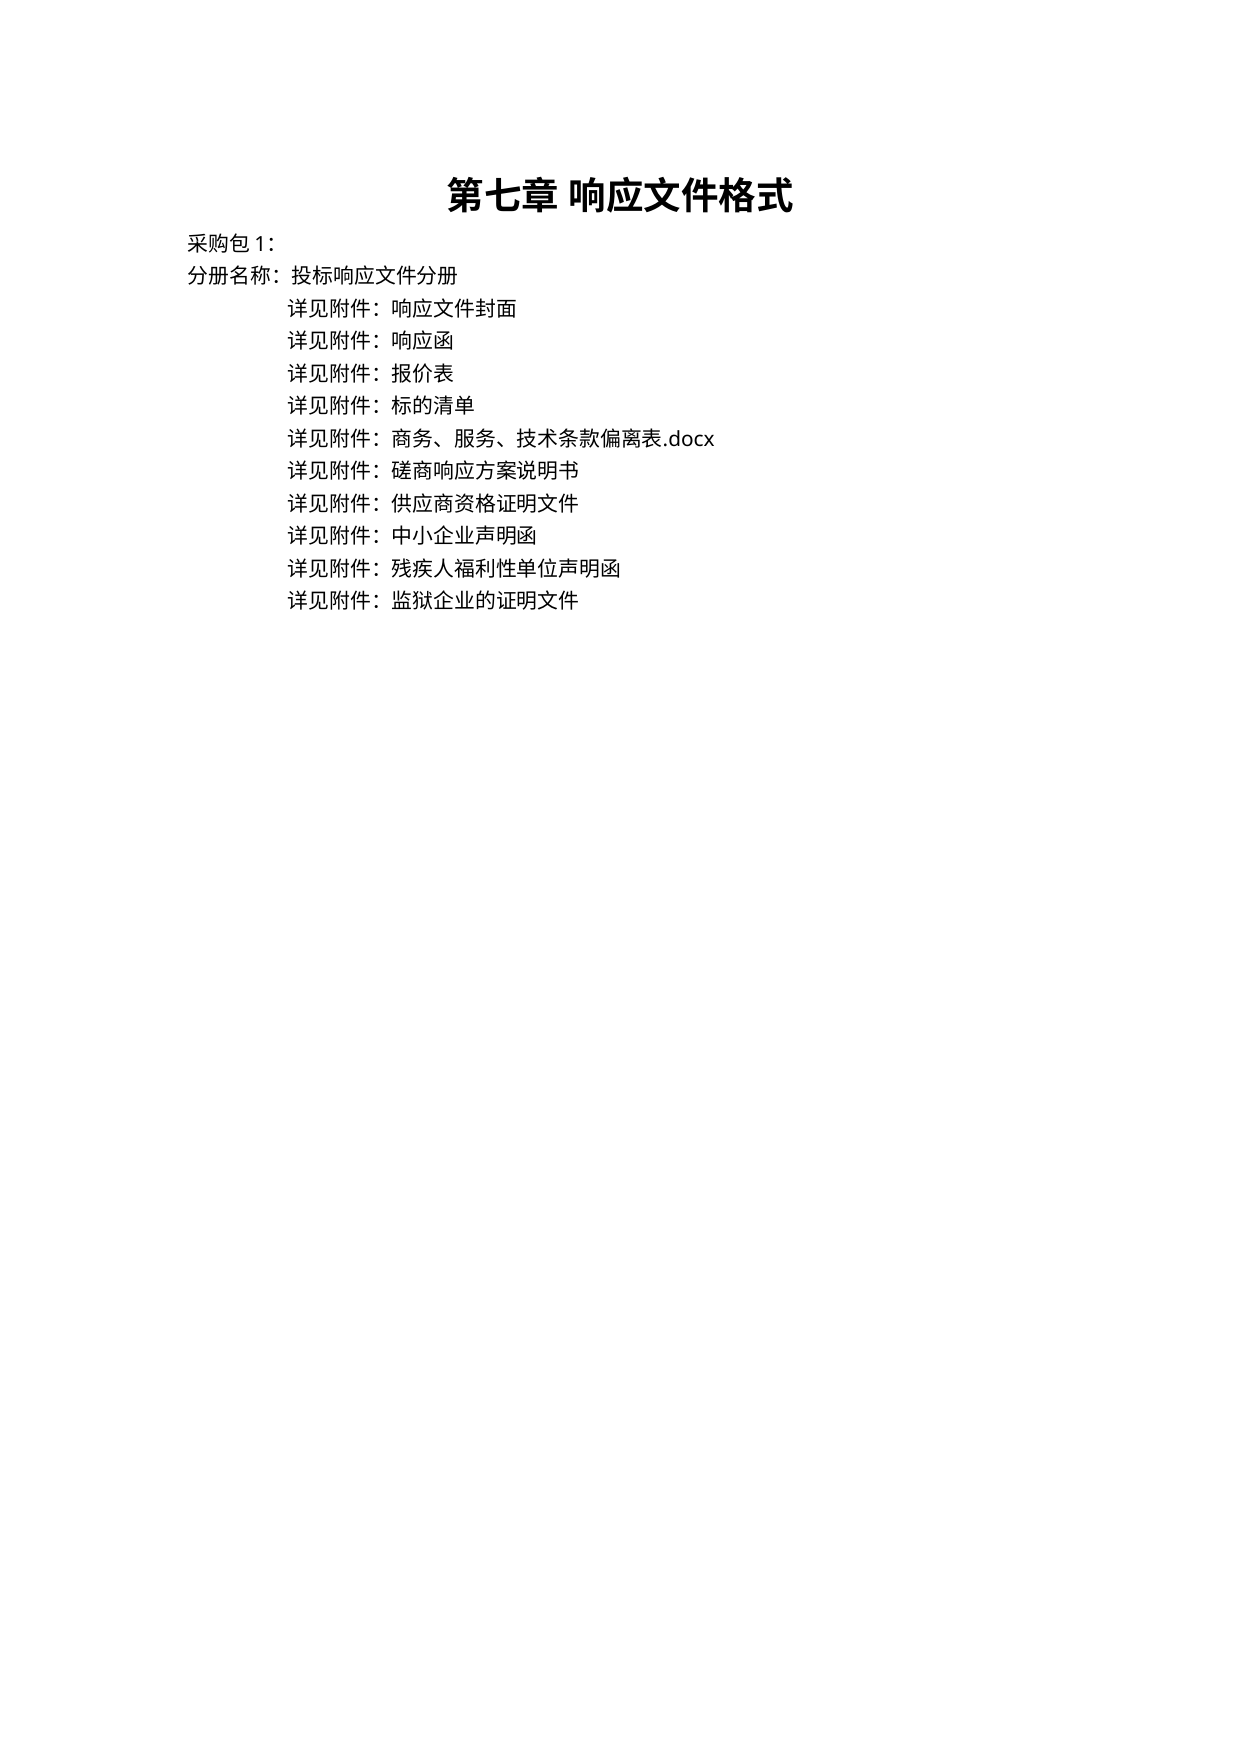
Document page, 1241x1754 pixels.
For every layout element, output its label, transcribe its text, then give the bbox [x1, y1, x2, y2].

text 详见附件：监狱企业的证明文件 [187, 584, 1053, 617]
text 详见附件：供应商资格证明文件 [187, 487, 1053, 519]
text 详见附件：响应文件封面 [187, 292, 1053, 324]
text 详见附件：标的清单 [187, 389, 1053, 422]
text 详见附件：报价表 [187, 357, 1053, 389]
text 详见附件：商务、服务、技术条款偏离表.docx [187, 422, 1053, 454]
text 第七章 响应文件格式 [187, 162, 1053, 227]
text 采购包1： [187, 227, 1053, 259]
text 详见附件：磋商响应方案说明书 [187, 454, 1053, 487]
text 分册名称：投标响应文件分册 [187, 259, 1053, 292]
text 详见附件：响应函 [187, 324, 1053, 357]
text 详见附件：残疾人福利性单位声明函 [187, 552, 1053, 584]
text 详见附件：中小企业声明函 [187, 519, 1053, 552]
